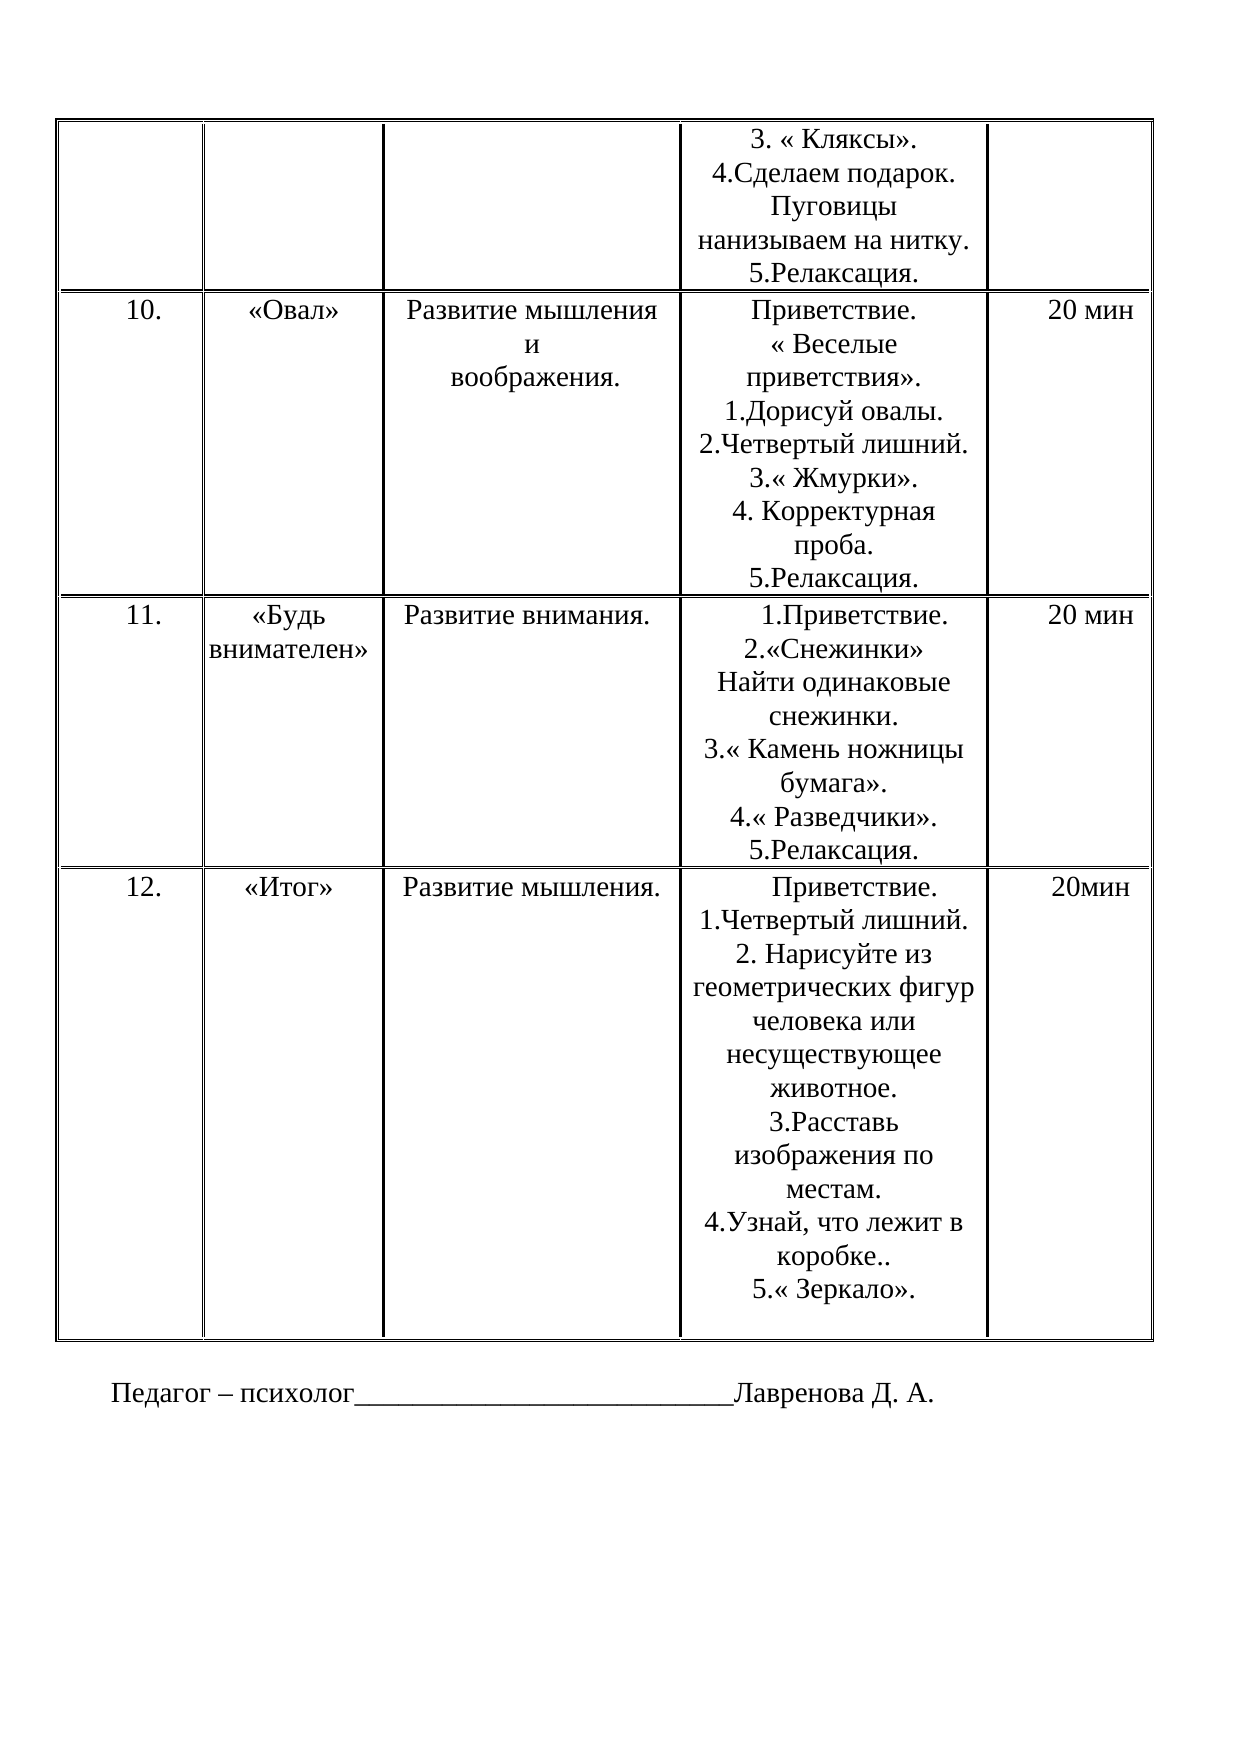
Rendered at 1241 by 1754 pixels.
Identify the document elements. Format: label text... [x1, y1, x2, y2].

table_cell «Кляксы» [204, 122, 383, 289]
table_cell 1.Приветствие. 2.«Снежинки» Найти одинаковые снежинки. 3.« Камень ножницы бумага». 4.« Разведчики». 5.Релаксация. [682, 598, 986, 866]
table_cell Развитие мышления и воображения. [385, 293, 679, 594]
table_cell Развитие мышления. [383, 869, 680, 1338]
text Педагог – психолог__________________________Лавренова Д. А. [69, 1375, 1142, 1409]
table_cell 20 мин [989, 289, 1151, 594]
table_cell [680, 122, 987, 289]
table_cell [383, 122, 680, 289]
table_cell «Итог» [204, 869, 383, 1338]
table_cell Развитие внимания. [385, 598, 679, 866]
table_cell Приветствие. 1.Четвертый лишний. 2. Нарисуйте из геометрических фигур человека или несуществующее животное. 3.Расставь изображения по местам. 4.Узнай, что лежит в коробке.. 5.« Зеркало». [680, 869, 987, 1338]
table_cell [59, 594, 202, 866]
table_cell «Будь внимателен» [205, 598, 382, 866]
table_cell [59, 289, 202, 594]
table_cell [59, 122, 204, 289]
table_cell [57, 866, 204, 1338]
table_cell 20 мин [989, 594, 1151, 866]
table_cell «Овал» [205, 293, 382, 594]
table_cell 20 мин [987, 122, 1151, 289]
table_cell 20мин [987, 866, 1152, 1338]
table_cell Приветствие. « Веселые приветствия». 1.Дорисуй овалы. 2.Четвертый лишний. 3.« Жмурки». 4. Корректурная проба. 5.Релаксация. [682, 293, 986, 594]
